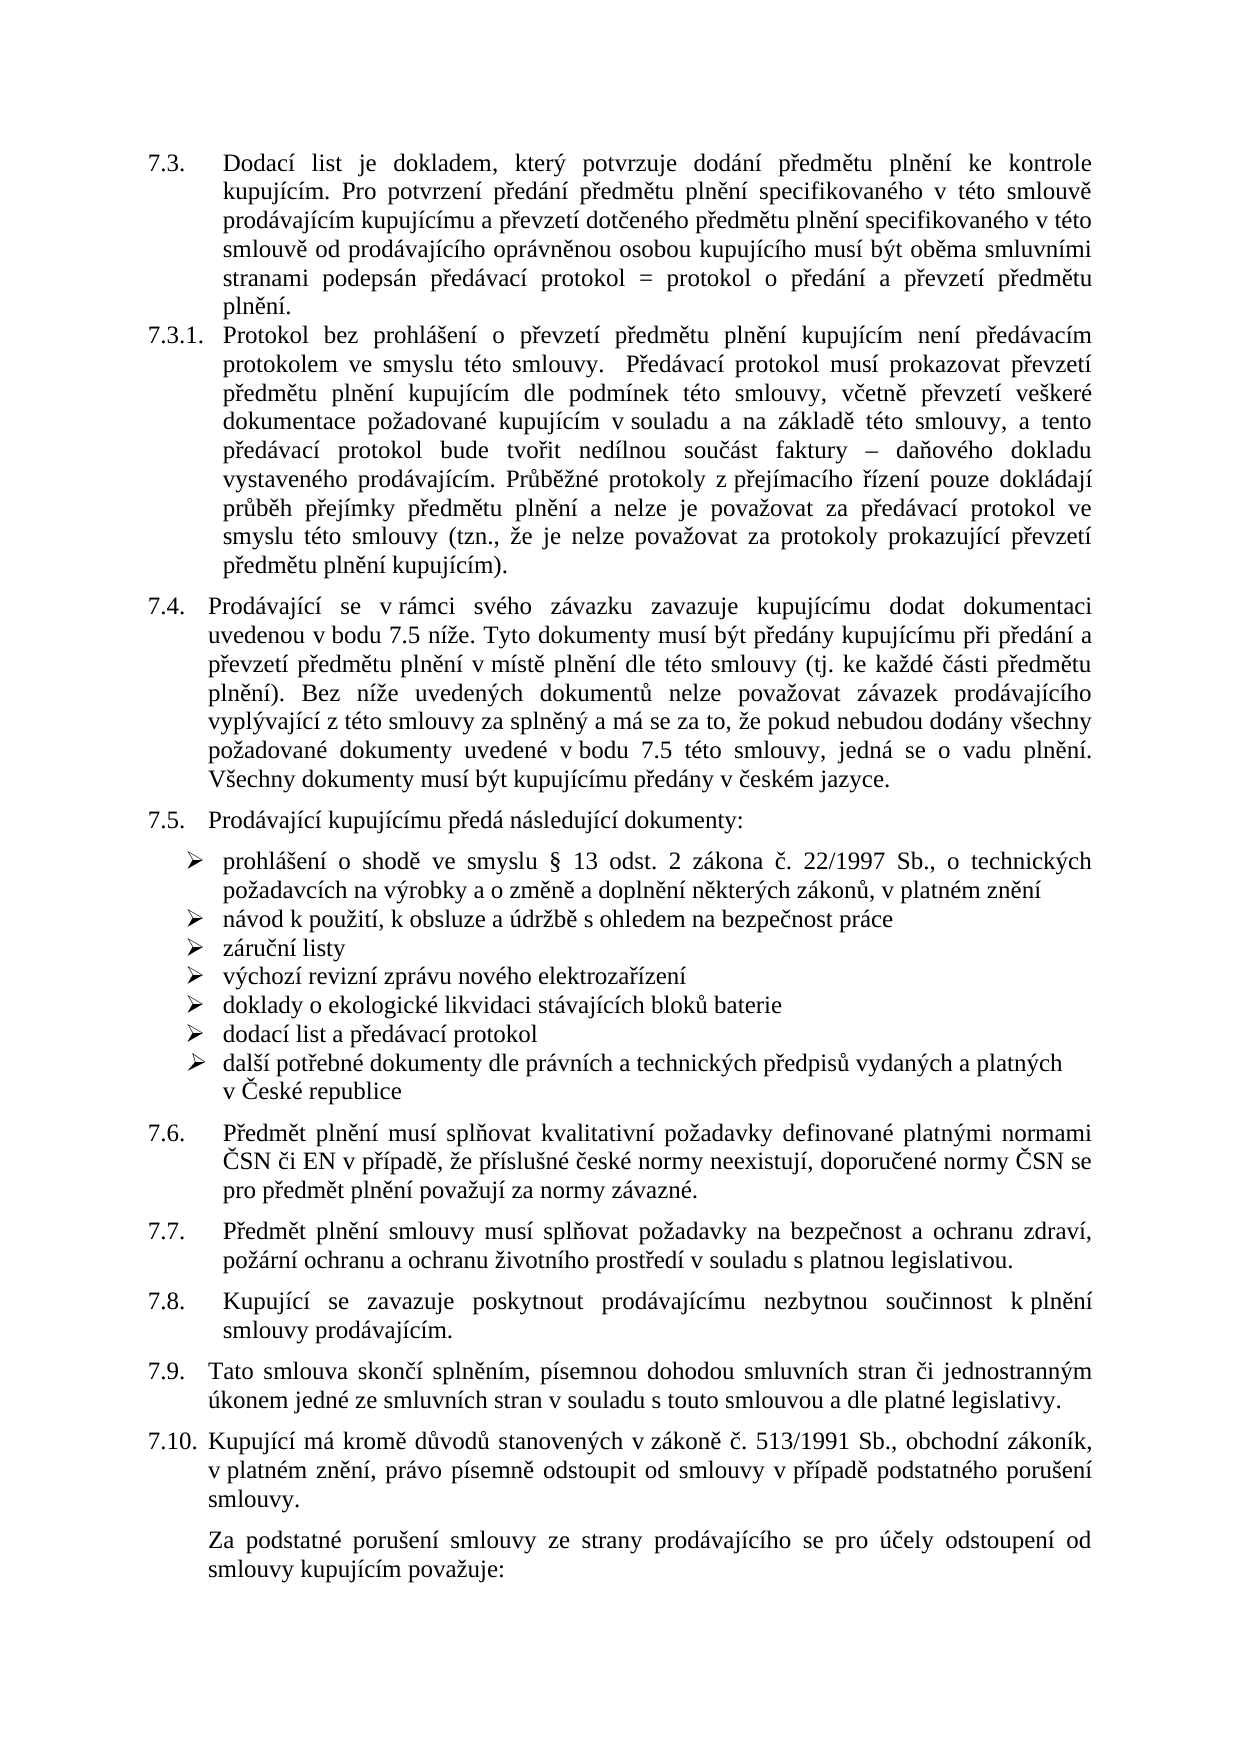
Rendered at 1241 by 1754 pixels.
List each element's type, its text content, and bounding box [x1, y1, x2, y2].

list Prodávající kupujícímu předá následující dokumenty: [148, 805, 1093, 834]
list záruční listy [185, 933, 1093, 961]
list Prodávající se v rámci svého závazku zavazuje kupujícímu dodat dokumentaci uvedenou v bodu 7.5 níže. Tyto dokumenty musí být předány kupujícímu při předání a převzetí předmětu plnění v místě plnění dle této smlouvy (tj. ke každé části předmětu plnění). Bez níže uvedených dokumentů nelze považovat závazek prodávajícího vyplývající z této smlouvy za splněný a má se za to, že pokud nebudou dodány všechny požadované dokumenty uvedené v bodu 7.5 této smlouvy, jedná se o vadu plnění. Všechny dokumenty musí být kupujícímu předány v českém jazyce. [148, 591, 1093, 793]
list Kupující se zavazuje poskytnout prodávajícímu nezbytnou součinnost k plnění smlouvy prodávajícím. [148, 1286, 1093, 1344]
list Předmět plnění musí splňovat kvalitativní požadavky definované platnými normami ČSN či EN v případě, že příslušné české normy neexistují, doporučené normy ČSN se pro předmět plnění považují za normy závazné. [148, 1118, 1093, 1204]
list Předmět plnění smlouvy musí splňovat požadavky na bezpečnost a ochranu zdraví, požární ochranu a ochranu životního prostředí v souladu s platnou legislativou. [148, 1216, 1093, 1274]
list Dodací list je dokladem, který potvrzuje dodání předmětu plnění ke kontrole kupujícím. Pro potvrzení předání předmětu plnění specifikovaného v této smlouvě prodávajícím kupujícímu a převzetí dotčeného předmětu plnění specifikovaného v této smlouvě od prodávajícího oprávněnou osobou kupujícího musí být oběma smluvními stranami podepsán předávací protokol = protokol o předání a převzetí předmětu plnění. [148, 148, 1093, 320]
list výchozí revizní zprávu nového elektrozařízení [185, 961, 1093, 990]
list další potřebné dokumenty dle právních a technických předpisů vydaných a platných v České republice [185, 1048, 1093, 1105]
list Kupující má kromě důvodů stanovených v zákoně č. 513/1991 Sb., obchodní zákoník, v platném znění, právo písemně odstoupit od smlouvy v případě podstatného porušení smlouvy. [148, 1426, 1093, 1513]
list Tato smlouva skončí splněním, písemnou dohodou smluvních stran či jednostranným úkonem jedné ze smluvních stran v souladu s touto smlouvou a dle platné legislativy. [148, 1356, 1093, 1414]
list Protokol bez prohlášení o převzetí předmětu plnění kupujícím není předávacím protokolem ve smyslu této smlouvy. Předávací protokol musí prokazovat převzetí předmětu plnění kupujícím dle podmínek této smlouvy, včetně převzetí veškeré dokumentace požadované kupujícím v souladu a na základě této smlouvy, a tento předávací protokol bude tvořit nedílnou součást faktury – daňového dokladu vystaveného prodávajícím. Průběžné protokoly z přejímacího řízení pouze dokládají průběh přejímky předmětu plnění a nelze je považovat za předávací protokol ve smyslu této smlouvy (tzn., že je nelze považovat za protokoly prokazující převzetí předmětu plnění kupujícím). [148, 320, 1093, 579]
list dodací list a předávací protokol [185, 1019, 1093, 1048]
list prohlášení o shodě ve smyslu § 13 odst. 2 zákona č. 22/1997 Sb., o technických požadavcích na výrobky a o změně a doplnění některých zákonů, v platném znění [185, 846, 1093, 904]
text Za podstatné porušení smlouvy ze strany prodávajícího se pro účely odstoupení od smlouvy kupujícím považuje: [208, 1525, 1093, 1583]
list doklady o ekologické likvidaci stávajících bloků baterie [185, 990, 1093, 1019]
list návod k použití, k obsluze a údržbě s ohledem na bezpečnost práce [185, 904, 1093, 933]
